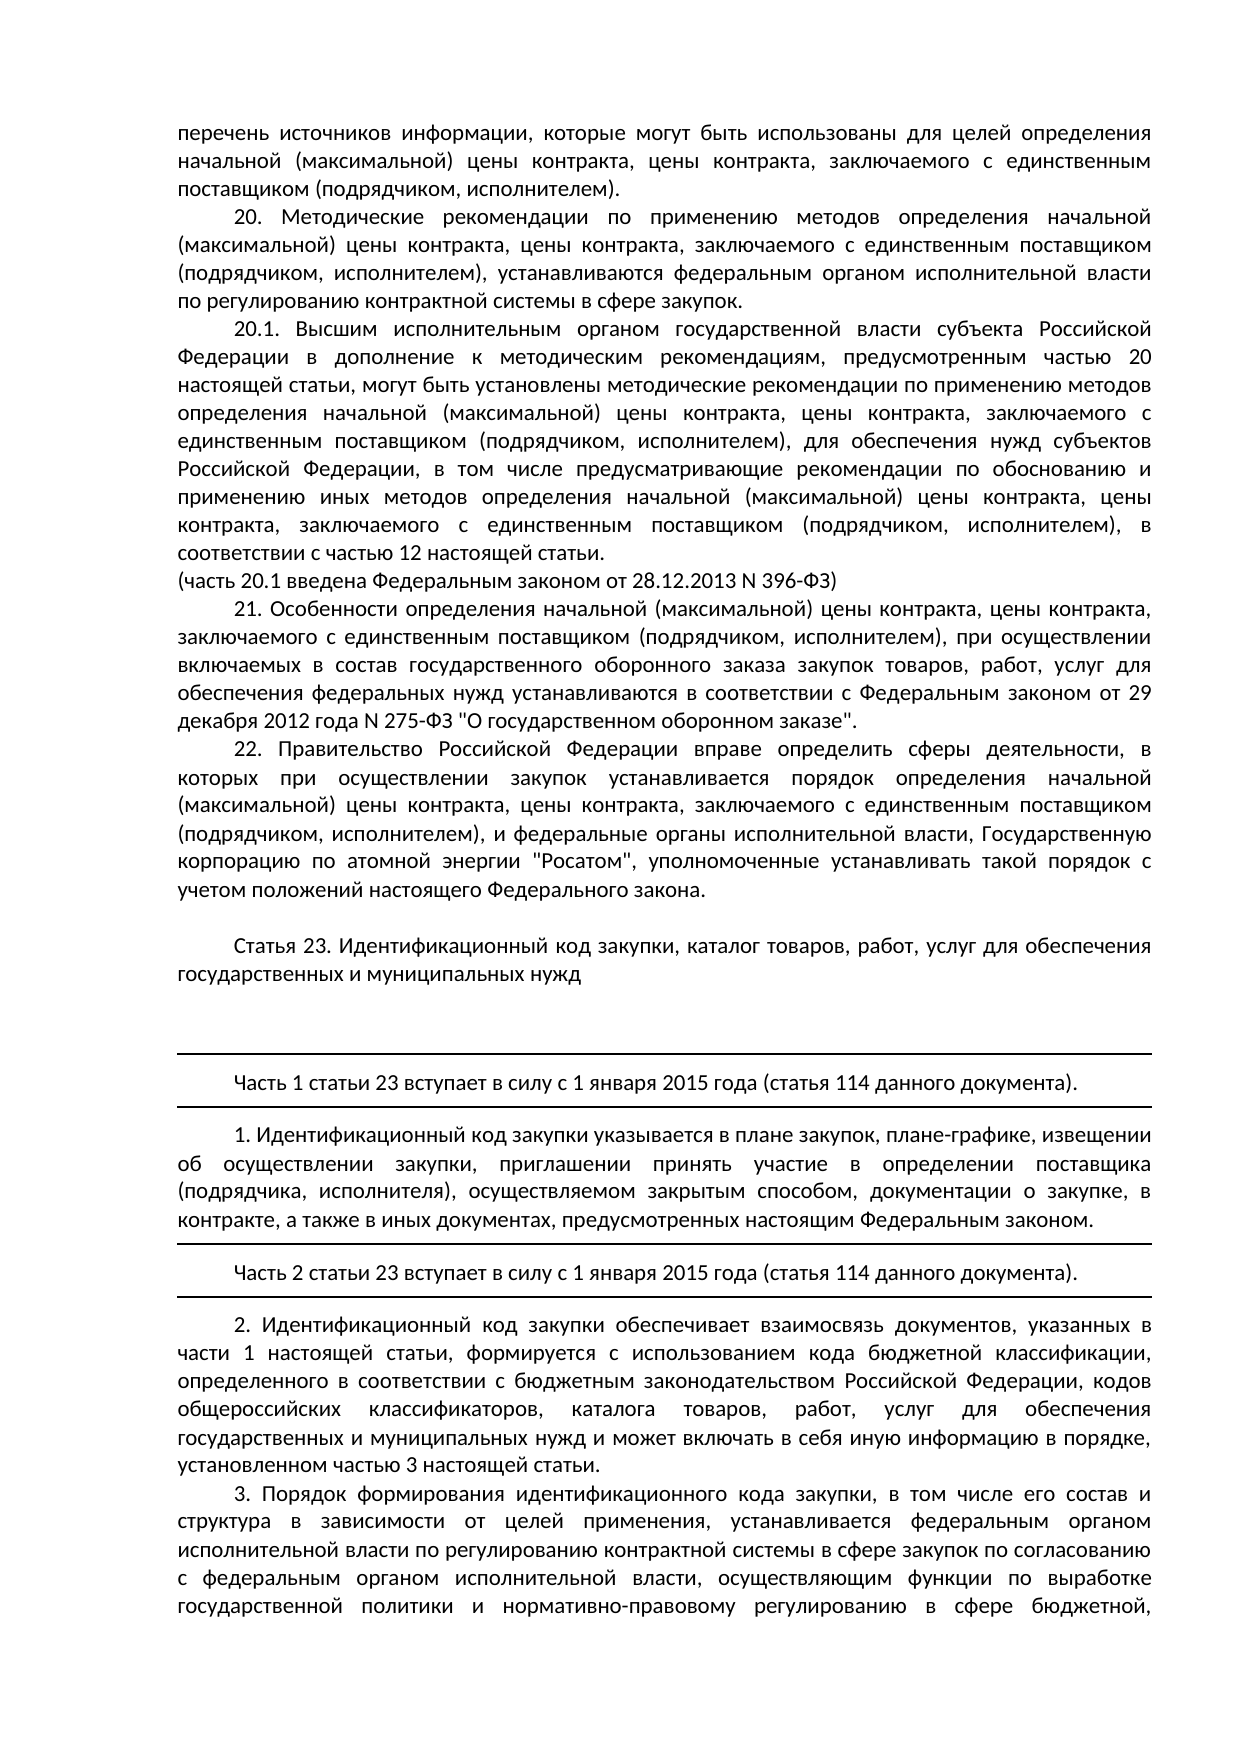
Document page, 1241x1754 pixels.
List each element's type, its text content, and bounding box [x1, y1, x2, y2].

text 21. Особенности определения начальной (максимальной) цены контракта, цены контракта, заключаемого с единственным поставщиком (подрядчиком, исполнителем), при осуществлении включаемых в состав государственного оборонного заказа закупок товаров, работ, услуг для обеспечения федеральных нужд устанавливаются в соответствии с Федеральным законом от 29 декабря 2012 года N 275-ФЗ "О государственном оборонном заказе". [177, 594, 1152, 734]
text 22. Правительство Российской Федерации вправе определить сферы деятельности, в которых при осуществлении закупок устанавливается порядок определения начальной (максимальной) цены контракта, цены контракта, заключаемого с единственным поставщиком (подрядчиком, исполнителем), и федеральные органы исполнительной власти, Государственную корпорацию по атомной энергии "Росатом", уполномоченные устанавливать такой порядок с учетом положений настоящего Федерального закона. [177, 734, 1152, 903]
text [177, 1479, 1152, 1619]
text Статья 23. Идентификационный код закупки, каталог товаров, работ, услуг для обеспечения государственных и муниципальных нужд [177, 931, 1152, 987]
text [177, 118, 1152, 202]
text Часть 1 статьи 23 вступает в силу с 1 января 2015 года (статья 114 данного документа). [177, 1068, 1152, 1096]
text (часть 20.1 введена Федеральным законом от 28.12.2013 N 396-ФЗ) [177, 566, 1152, 594]
text 20.1. Высшим исполнительным органом государственной власти субъекта Российской Федерации в дополнение к методическим рекомендациям, предусмотренным частью 20 настоящей статьи, могут быть установлены методические рекомендации по применению методов определения начальной (максимальной) цены контракта, цены контракта, заключаемого с единственным поставщиком (подрядчиком, исполнителем), для обеспечения нужд субъектов Российской Федерации, в том числе предусматривающие рекомендации по обоснованию и применению иных методов определения начальной (максимальной) цены контракта, цены контракта, заключаемого с единственным поставщиком (подрядчиком, исполнителем), в соответствии с частью 12 настоящей статьи. [177, 314, 1152, 566]
text 2. Идентификационный код закупки обеспечивает взаимосвязь документов, указанных в части 1 настоящей статьи, формируется с использованием кода бюджетной классификации, определенного в соответствии с бюджетным законодательством Российской Федерации, кодов общероссийских классификаторов, каталога товаров, работ, услуг для обеспечения государственных и муниципальных нужд и может включать в себя иную информацию в порядке, установленном частью 3 настоящей статьи. [177, 1311, 1152, 1479]
text Часть 2 статьи 23 вступает в силу с 1 января 2015 года (статья 114 данного документа). [177, 1258, 1152, 1286]
text 20. Методические рекомендации по применению методов определения начальной (максимальной) цены контракта, цены контракта, заключаемого с единственным поставщиком (подрядчиком, исполнителем), устанавливаются федеральным органом исполнительной власти по регулированию контрактной системы в сфере закупок. [177, 202, 1152, 314]
text 1. Идентификационный код закупки указывается в плане закупок, плане-графике, извещении об осуществлении закупки, приглашении принять участие в определении поставщика (подрядчика, исполнителя), осуществляемом закрытым способом, документации о закупке, в контракте, а также в иных документах, предусмотренных настоящим Федеральным законом. [177, 1121, 1152, 1233]
